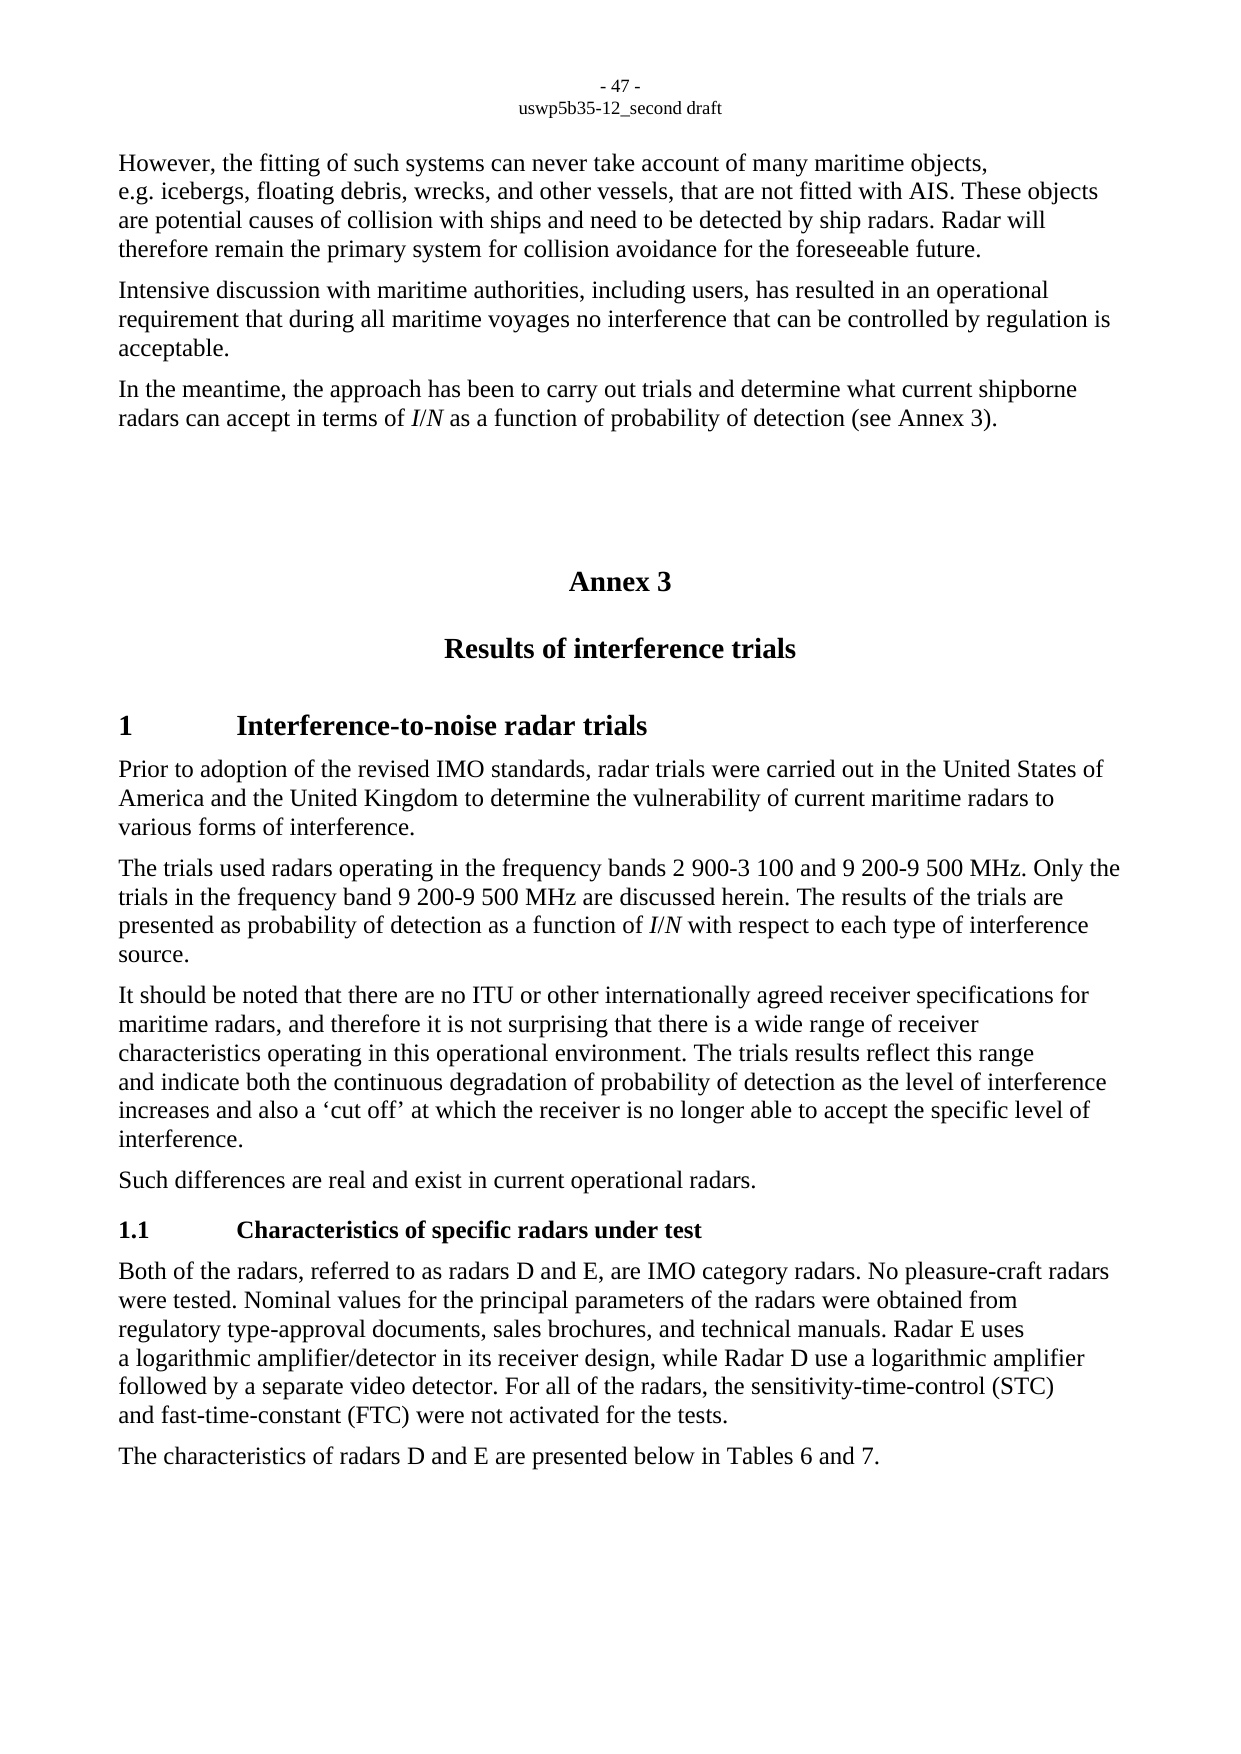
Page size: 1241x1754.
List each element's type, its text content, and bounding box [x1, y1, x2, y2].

text The trials used radars operating in the frequency bands 2 900-3 100 and 9 200-9 500 MHz. Only the trials in the frequency band 9 200-9 500 MHz are discussed herein. The results of the trials are presented as probability of detection as a function of I/N with respect to each type of interference source. [118, 853, 1137, 968]
text In the meantime, the approach has been to carry out trials and determine what current shipborne radars can accept in terms of I/N as a function of probability of detection (see Annex 3). [118, 374, 1122, 431]
subtitle 1 Interference-to-noise radar trials [118, 708, 1122, 742]
text Such differences are real and exist in current operational radars. [118, 1166, 1122, 1194]
text It should be noted that there are no ITU or other internationally agreed receiver specifications for maritime radars, and therefore it is not surprising that there is a wide range of receiver characteristics operating in this operational environment. The trials results reflect this range and indicate both the continuous degradation of probability of detection as the level of interference increases and also a ‘cut off’ at which the receiver is no longer able to accept the specific level of interference. [118, 981, 1122, 1153]
text The characteristics of radars D and E are presented below in Tables 6 and 7. [118, 1441, 1122, 1470]
text However, the fitting of such systems can never take account of many maritime objects, e.g. icebergs, floating debris, wrecks, and other vessels, that are not fitted with AIS. These objects are potential causes of collision with ships and need to be detected by ship radars. Radar will therefore remain the primary system for collision avoidance for the foreseeable future. [118, 148, 1122, 263]
text Intensive discussion with maritime authorities, including users, has resulted in an operational requirement that during all maritime voyages no interference that can be controlled by regulation is acceptable. [118, 275, 1122, 361]
subtitle 1.1 Characteristics of specific radars under test [118, 1215, 1122, 1244]
text Prior to adoption of the revised IMO standards, radar trials were carried out in the United States of America and the United Kingdom to determine the vulnerability of current maritime radars to various forms of interference. [118, 754, 1122, 841]
title Annex 3 Results of interference trials [118, 564, 1122, 664]
text Both of the radars, referred to as radars D and E, are IMO category radars. No pleasure-craft radars were tested. Nominal values for the principal parameters of the radars were obtained from regulatory type-approval documents, sales brochures, and technical manuals. Radar E uses a logarithmic amplifier/detector in its receiver design, while Radar D use a logarithmic amplifier followed by a separate video detector. For all of the radars, the sensitivity-time-control (STC) and fast-time-constant (FTC) were not activated for the tests. [118, 1256, 1122, 1429]
